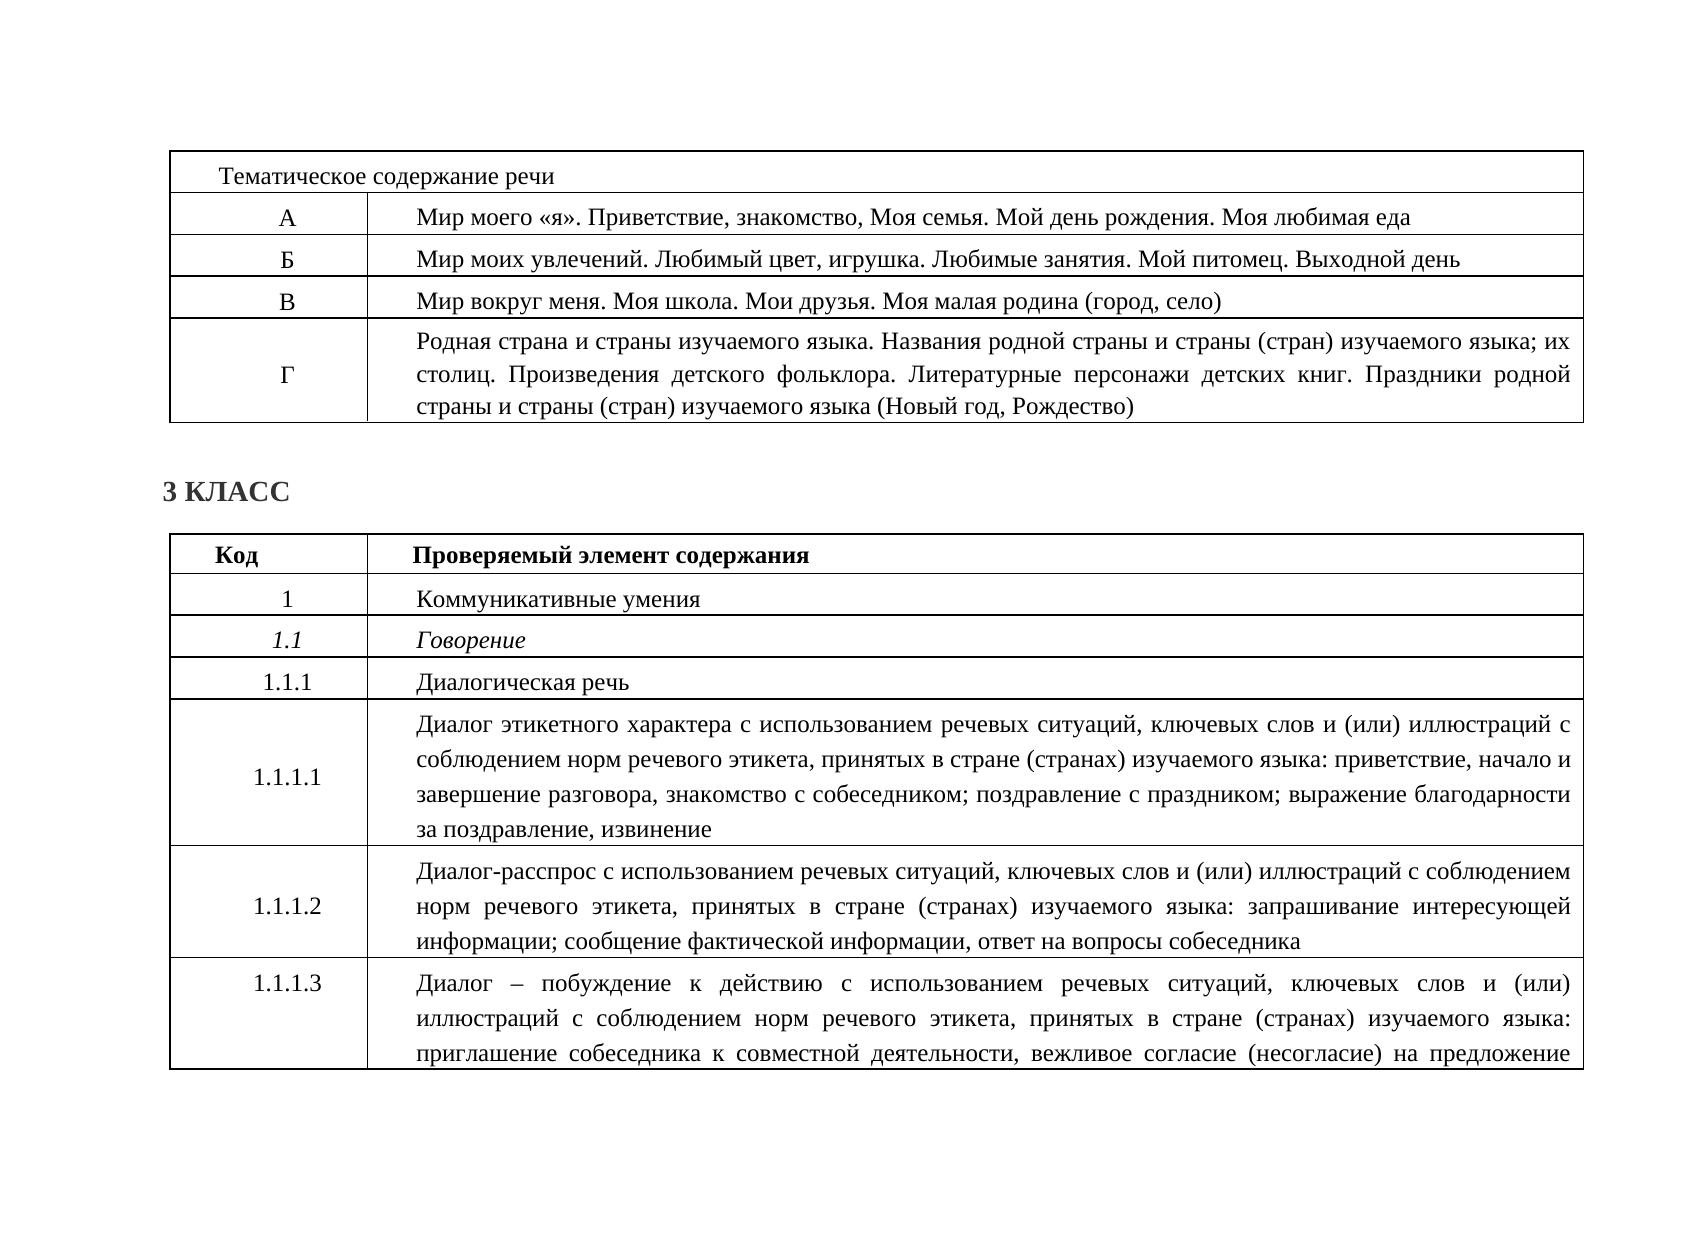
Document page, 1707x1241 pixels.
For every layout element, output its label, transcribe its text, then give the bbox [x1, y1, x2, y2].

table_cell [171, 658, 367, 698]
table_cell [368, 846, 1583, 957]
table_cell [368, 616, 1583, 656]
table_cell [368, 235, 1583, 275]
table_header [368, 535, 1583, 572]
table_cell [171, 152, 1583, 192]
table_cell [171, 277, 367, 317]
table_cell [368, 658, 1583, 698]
text 3 КЛАСС [162, 474, 1557, 507]
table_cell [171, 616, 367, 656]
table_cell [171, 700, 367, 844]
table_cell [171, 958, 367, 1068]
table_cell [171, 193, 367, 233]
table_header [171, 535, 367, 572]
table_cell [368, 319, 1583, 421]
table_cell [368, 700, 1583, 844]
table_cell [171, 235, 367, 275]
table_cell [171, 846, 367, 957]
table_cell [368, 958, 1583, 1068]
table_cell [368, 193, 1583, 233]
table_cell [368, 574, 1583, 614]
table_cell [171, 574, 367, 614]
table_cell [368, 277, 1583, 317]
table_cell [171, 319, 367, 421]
